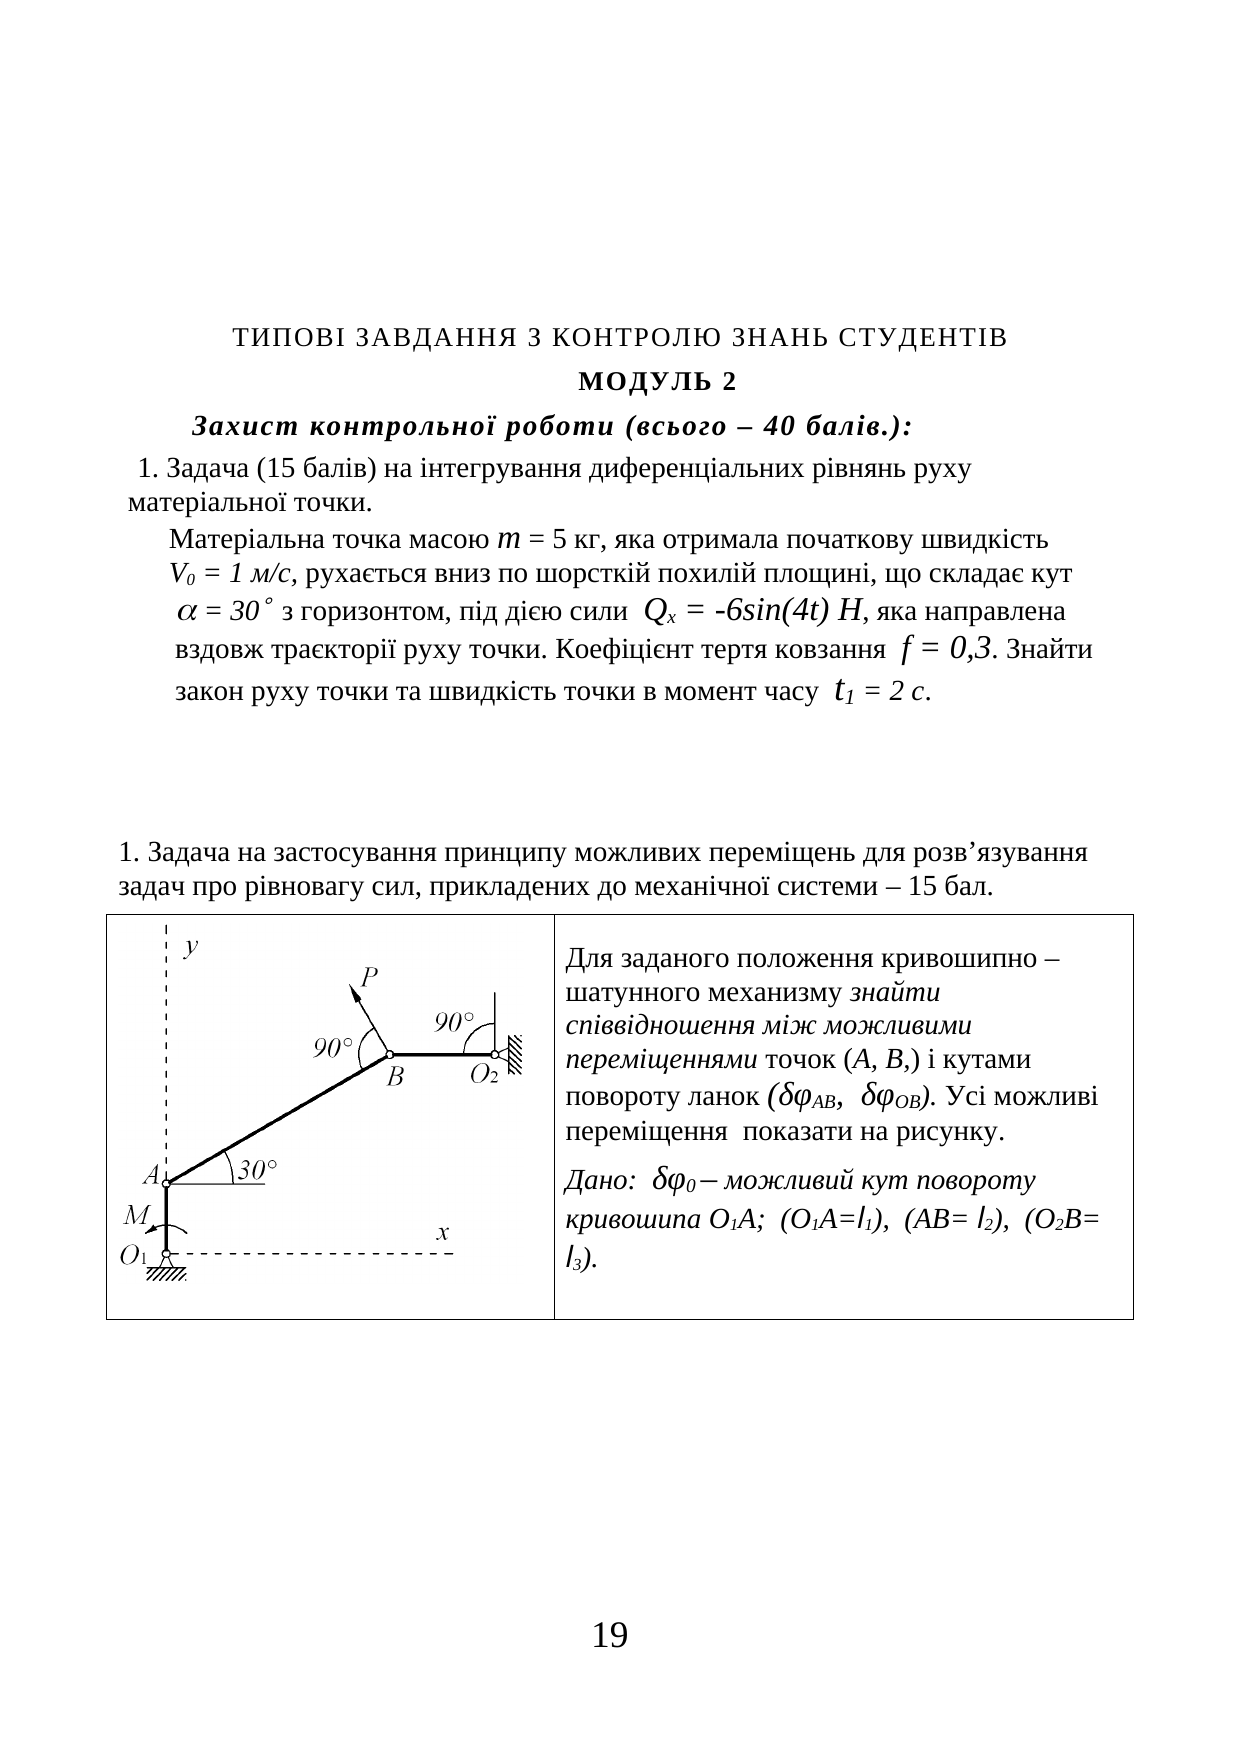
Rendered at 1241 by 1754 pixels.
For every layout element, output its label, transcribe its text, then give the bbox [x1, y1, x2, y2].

text Матеріальна точка масою m = , яка отримала початкову швидкість [156, 517, 1122, 556]
text Захист контрольної роботи (всього – 40 балів.): [118, 408, 1122, 442]
table_header Для заданого положення кривошипно – шатунного механизму знайти співвідношення між можливими переміщеннями точок (A, B,) і кутами повороту ланок (δφAB, δφOВ). Усі можливі переміщення показати на рисунку. Дано: δφ0 – можливий кут повороту кривошипа О1А; (О1A=l1), (AB= l2), (O2В= l3). [555, 915, 1133, 1319]
text 1. Задача на застосування принципу можливих переміщень для розв’язування задач про рівновагу сил, прикладених до механічної системи – 15 бал. [118, 834, 1122, 902]
text Модуль 2 [118, 364, 1122, 396]
table_header [107, 915, 554, 1319]
text = 30 з горизонтом, під дією сили Qх = -6sin(4t) Н, яка направлена вздовж траєкторії руху точки. Коефіцієнт тертя ковзання f = 0,3. Знайти закон руху точки та швидкість точки в момент часу t1 = 2 с. [175, 589, 1122, 709]
text 1. Задача (15 балів) на інтегрування диференціальних рівнянь руху матеріальної точки. [128, 450, 1122, 517]
text V0 = 1 м/с, рухається вниз по шорсткій похилій площині, що складає кут [156, 556, 1122, 589]
picture [118, 923, 525, 1284]
text Типові завдання з контролю знань студентів [118, 321, 1122, 352]
